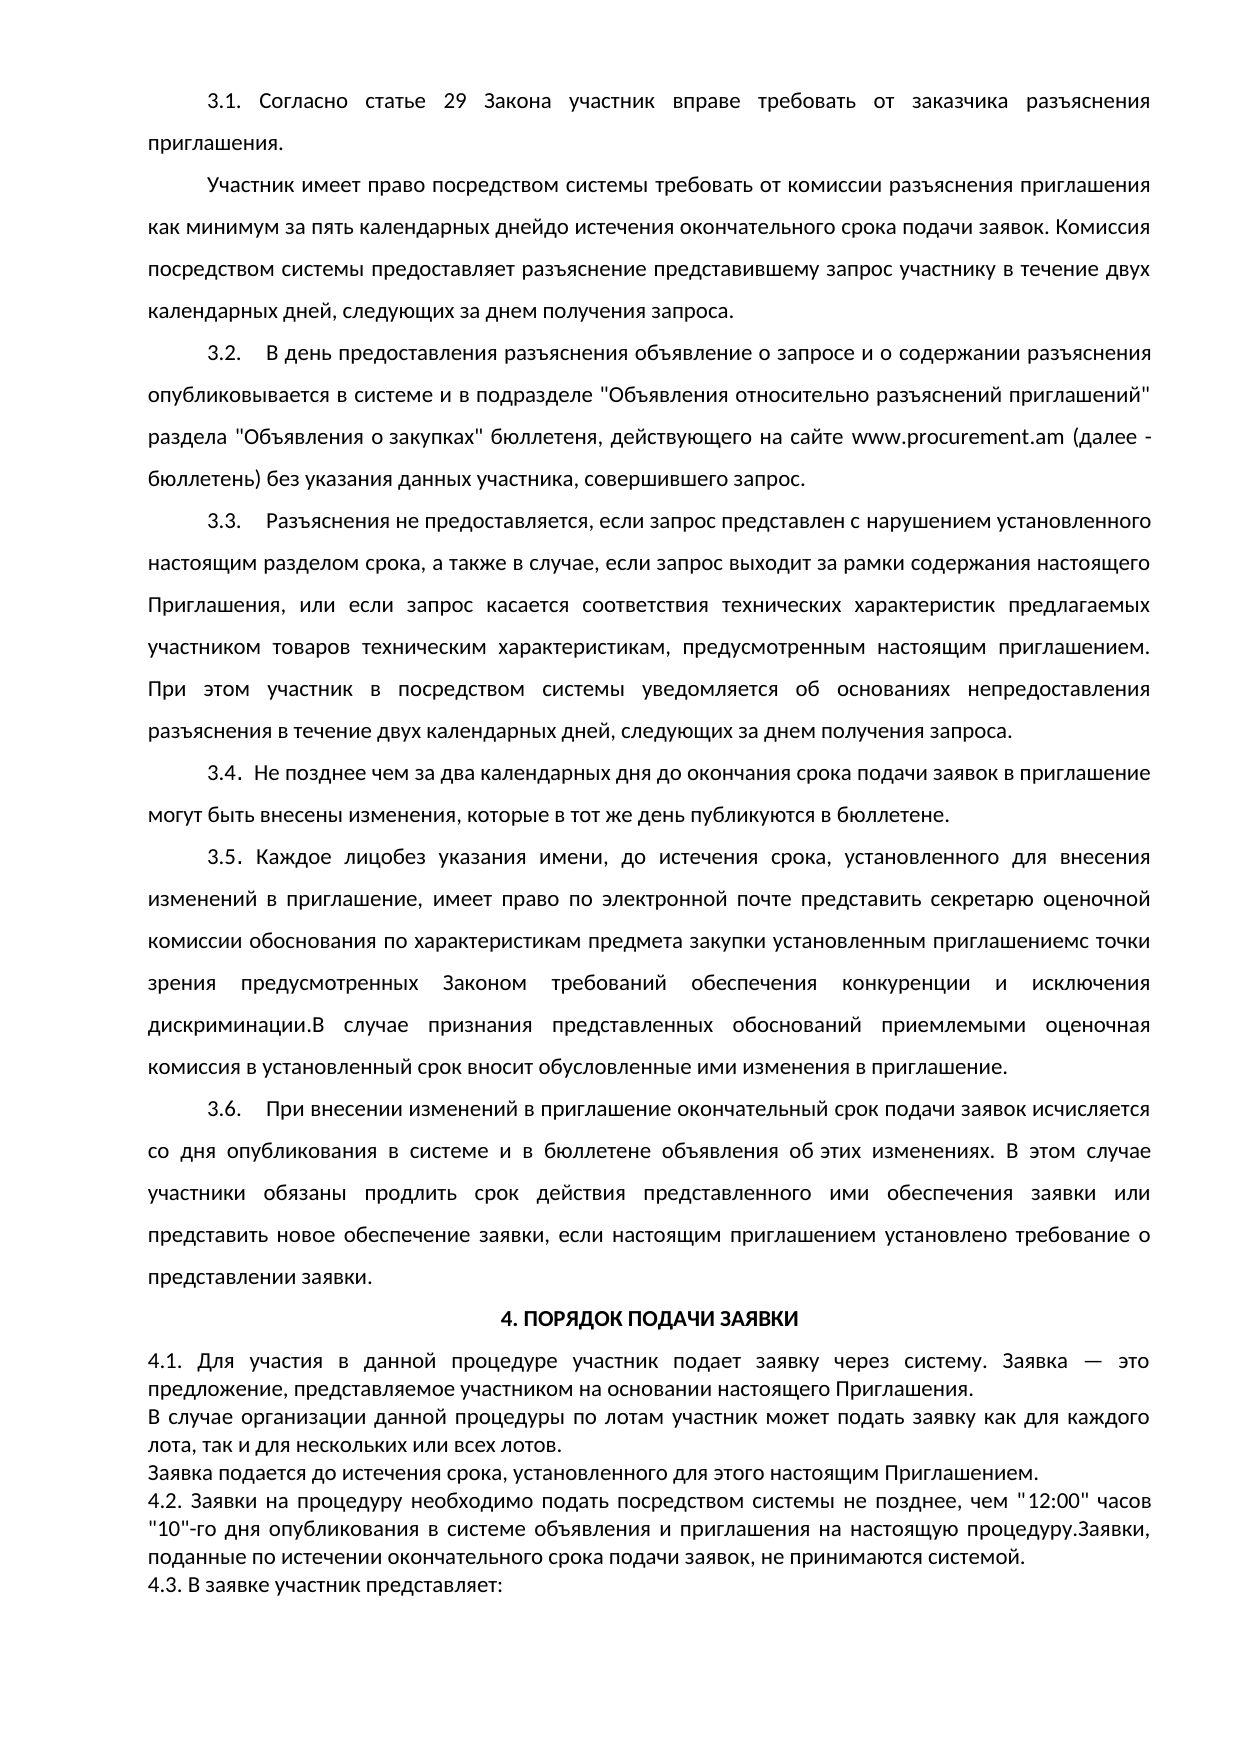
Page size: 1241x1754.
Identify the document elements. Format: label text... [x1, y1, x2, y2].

text 3.4․ Не позднее чем за два календарных дня до окончания срока подачи заявок в приглашение могут быть внесены изменения, которые в тот же день публикуются в бюллетене. [148, 758, 1152, 828]
text 3.3. Разъяснения не предоставляется, если запрос представлен с нарушением установленного настоящим разделом срока, а также в случае, если запрос выходит за рамки содержания настоящего Приглашения, или если запрос касается соответствия технических характеристик предлагаемых участником товаров техническим характеристикам, предусмотренным настоящим приглашением. При этом участник в посредством системы уведомляется об основаниях непредоставления разъяснения в течение двух календарных дней, следующих за днем получения запроса. [148, 506, 1152, 744]
text 3.6. При внесении изменений в приглашение окончательный срок подачи заявок исчисляется со дня опубликования в системе и в бюллетене объявления об этих изменениях. В этом случае участники обязаны продлить срок действия представленного ими обеспечения заявки или представить новое обеспечение заявки, если настоящим приглашением установлено требование о представлении заявки. [148, 1094, 1152, 1290]
text 3.1. Согласно статье 29 Закона участник вправе требовать от заказчика разъяснения приглашения. [148, 86, 1152, 156]
text 4.2. Заявки на процедуру необходимо подать посредством системы не позднее, чем "12:00" часов "10"-го дня опубликования в системе объявления и приглашения на настоящую процедуру.Заявки, поданные по истечении окончательного срока подачи заявок, не принимаются системой. [148, 1486, 1152, 1570]
text Заявка подается до истечения срока, установленного для этого настоящим Приглашением. [148, 1458, 1152, 1486]
text 4.3. В заявке участник представляет: [148, 1570, 1152, 1598]
text 4.1. Для участия в данной процедуре участник подает заявку через систему. Заявка — это предложение, представляемое участником на основании настоящего Приглашения. [148, 1346, 1152, 1402]
text Участник имеет право посредством системы требовать от комиссии разъяснения приглашения как минимум за пять календарных днейдо истечения окончательного срока подачи заявок. Комиссия посредством системы предоставляет разъяснение представившему запрос участнику в течение двух календарных дней, следующих за днем получения запроса. [148, 170, 1152, 324]
text 3.2. В день предоставления разъяснения объявление о запросе и о содержании разъяснения опубликовывается в системе и в подразделе "Объявления относительно разъяснений приглашений" раздела "Объявления о закупках" бюллетеня, действующего на сайте www.procurement.am (далее - бюллетень) без указания данных участника, совершившего запрос. [148, 338, 1152, 492]
text 4. ПОРЯДОК ПОДАЧИ ЗАЯВКИ [148, 1304, 1152, 1332]
text В случае организации данной процедуры по лотам участник может подать заявку как для каждого лота, так и для нескольких или всех лотов. [148, 1402, 1152, 1458]
text 3.5․ Каждое лицобез указания имени, до истечения срока, установленного для внесения изменений в приглашение, имеет право по электронной почте представить секретарю оценочной комиссии обоснования по характеристикам предмета закупки установленным приглашениемс точки зрения предусмотренных Законом требований обеспечения конкуренции и исключения дискриминации.В случае признания представленных обоснований приемлемыми оценочная комиссия в установленный срок вносит обусловленные ими изменения в приглашение. [148, 842, 1152, 1080]
